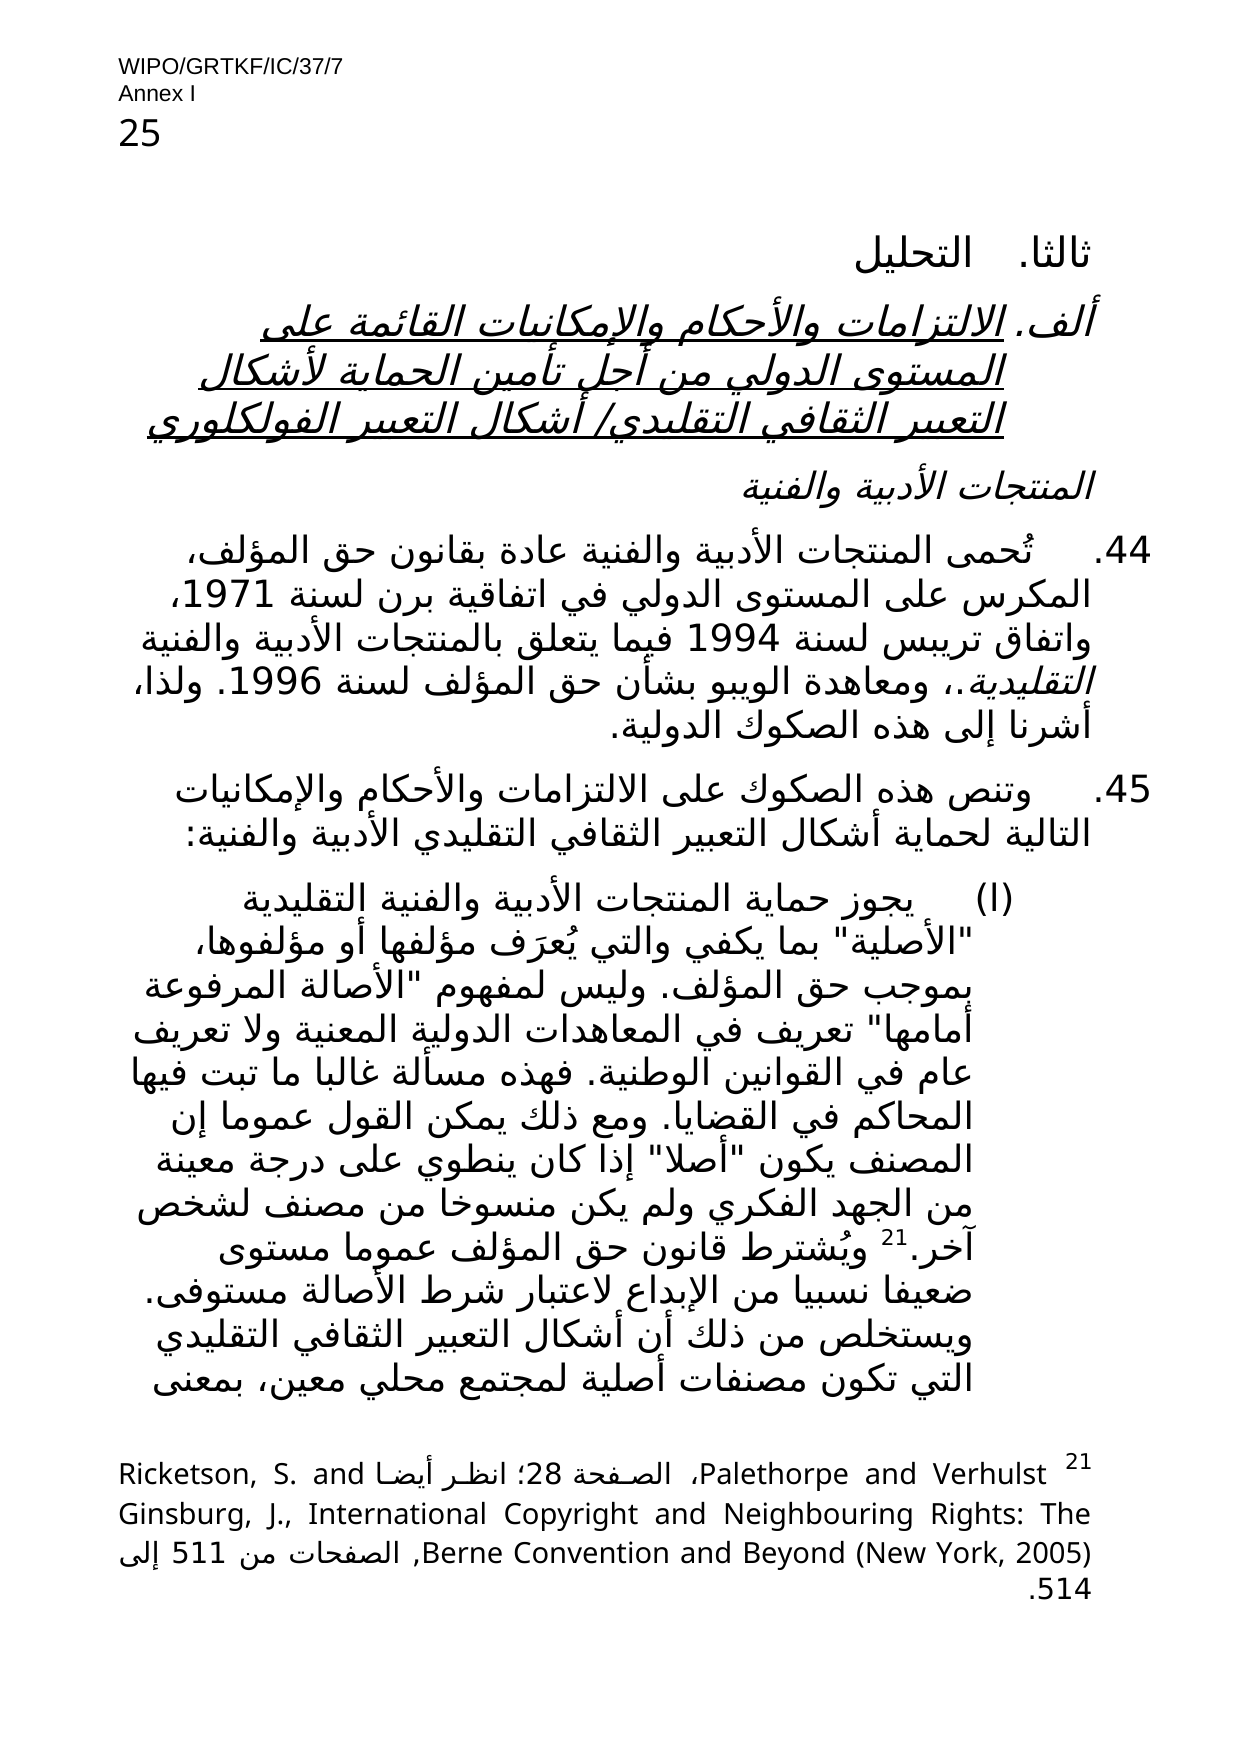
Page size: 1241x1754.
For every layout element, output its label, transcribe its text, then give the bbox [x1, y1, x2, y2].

text تُحمى المنتجات الأدبية والفنية عادة بقانون حق المؤلف، المكرس على المستوى الدولي في اتفاقية برن لسنة 1971، واتفاق تريبس لسنة 1994 فيما يتعلق بالمنتجات الأدبية والفنية التقليدية.، ومعاهدة الويبو بشأن حق المؤلف لسنة 1996. ولذا، أشرنا إلى هذه الصكوك الدولية. [118, 529, 1092, 747]
text وتنص هذه الصكوك على الالتزامات والأحكام والإمكانيات التالية لحماية أشكال التعبير الثقافي التقليدي الأدبية والفنية: [118, 768, 1092, 855]
subtitle ثالثا. التحليل [118, 229, 1092, 277]
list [118, 876, 974, 1400]
subtitle المنتجات الأدبية والفنية [118, 464, 1092, 508]
subtitle ألف. الالتزامات والأحكام والإمكانيات القائمة على المستوى الدولي من أجل تأمين الحماية لأشكال التعبير الثقافي التقليدي/ أشكال التعبير الفولكلوري [118, 298, 1093, 444]
